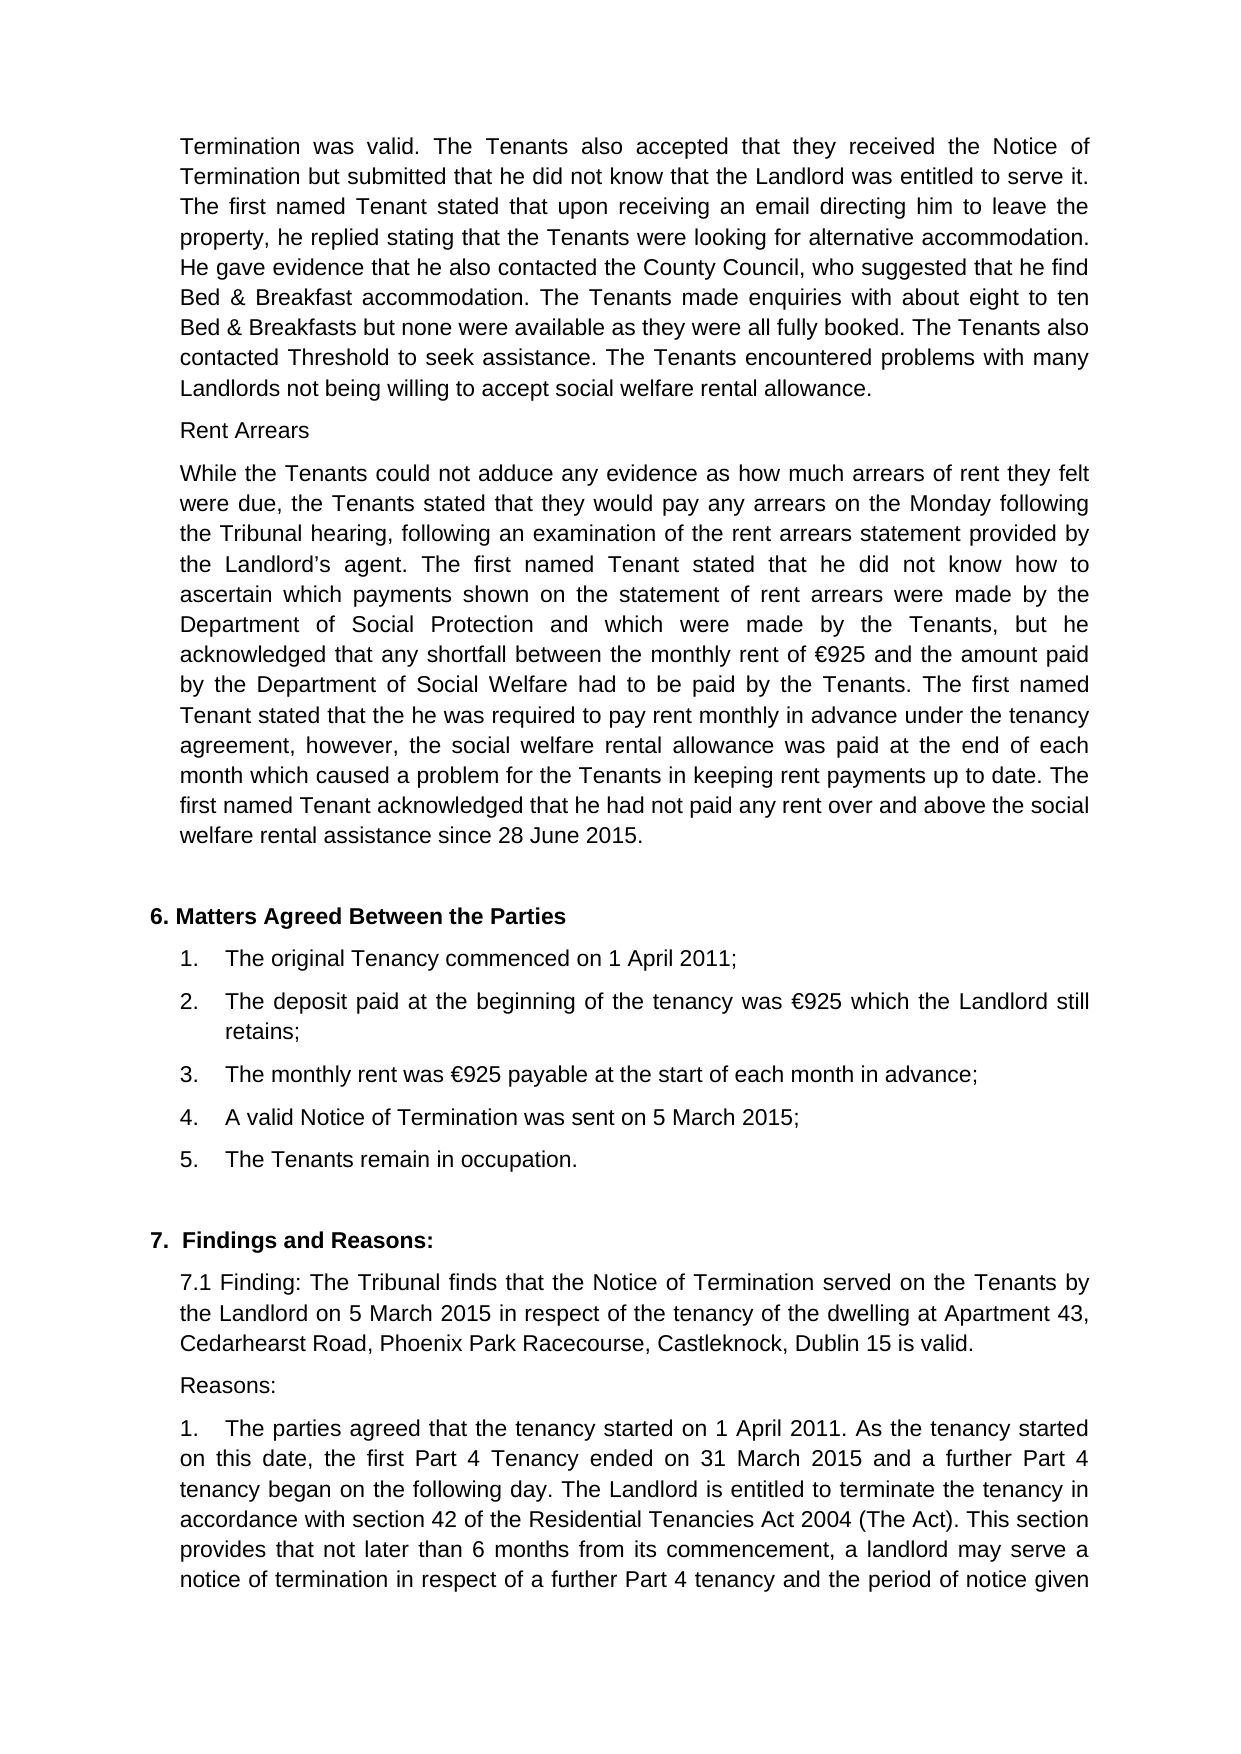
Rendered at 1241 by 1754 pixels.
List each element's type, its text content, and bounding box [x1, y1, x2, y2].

text 2. The deposit paid at the beginning of the tenancy was €925 which the Landlord still retains; [179, 988, 1090, 1045]
text Rent Arrears [179, 417, 1090, 444]
text 7. Findings and Reasons: [150, 1227, 1090, 1253]
text 6. Matters Agreed Between the Parties [150, 903, 1090, 929]
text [179, 1415, 1090, 1593]
text 3. The monthly rent was €925 payable at the start of each month in advance; [179, 1061, 1090, 1087]
text While the Tenants could not adduce any evidence as how much arrears of rent they felt were due, the Tenants stated that they would pay any arrears on the Monday following the Tribunal hearing, following an examination of the rent arrears statement provided by the Landlord’s agent. The first named Tenant stated that he did not know how to ascertain which payments shown on the statement of rent arrears were made by the Department of Social Protection and which were made by the Tenants, but he acknowledged that any shortfall between the monthly rent of €925 and the amount paid by the Department of Social Welfare had to be paid by the Tenants. The first named Tenant stated that the he was required to pay rent monthly in advance under the tenancy agreement, however, the social welfare rental allowance was paid at the end of each month which caused a problem for the Tenants in keeping rent payments up to date. The first named Tenant acknowledged that he had not paid any rent over and above the social welfare rental assistance since 28 June 2015. [179, 460, 1090, 849]
text Reasons: [179, 1372, 1090, 1399]
text 5. The Tenants remain in occupation. [179, 1146, 1090, 1173]
text 1. The original Tenancy commenced on 1 April 2011; [179, 945, 1090, 972]
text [179, 133, 1090, 401]
text 7.1 Finding: The Tribunal finds that the Notice of Termination served on the Tenants by the Landlord on 5 March 2015 in respect of the tenancy of the dwelling at Apartment 43, Cedarhearst Road, Phoenix Park Racecourse, Castleknock, Dublin 15 is valid. [179, 1269, 1090, 1356]
text 4. A valid Notice of Termination was sent on 5 March 2015; [179, 1104, 1090, 1130]
